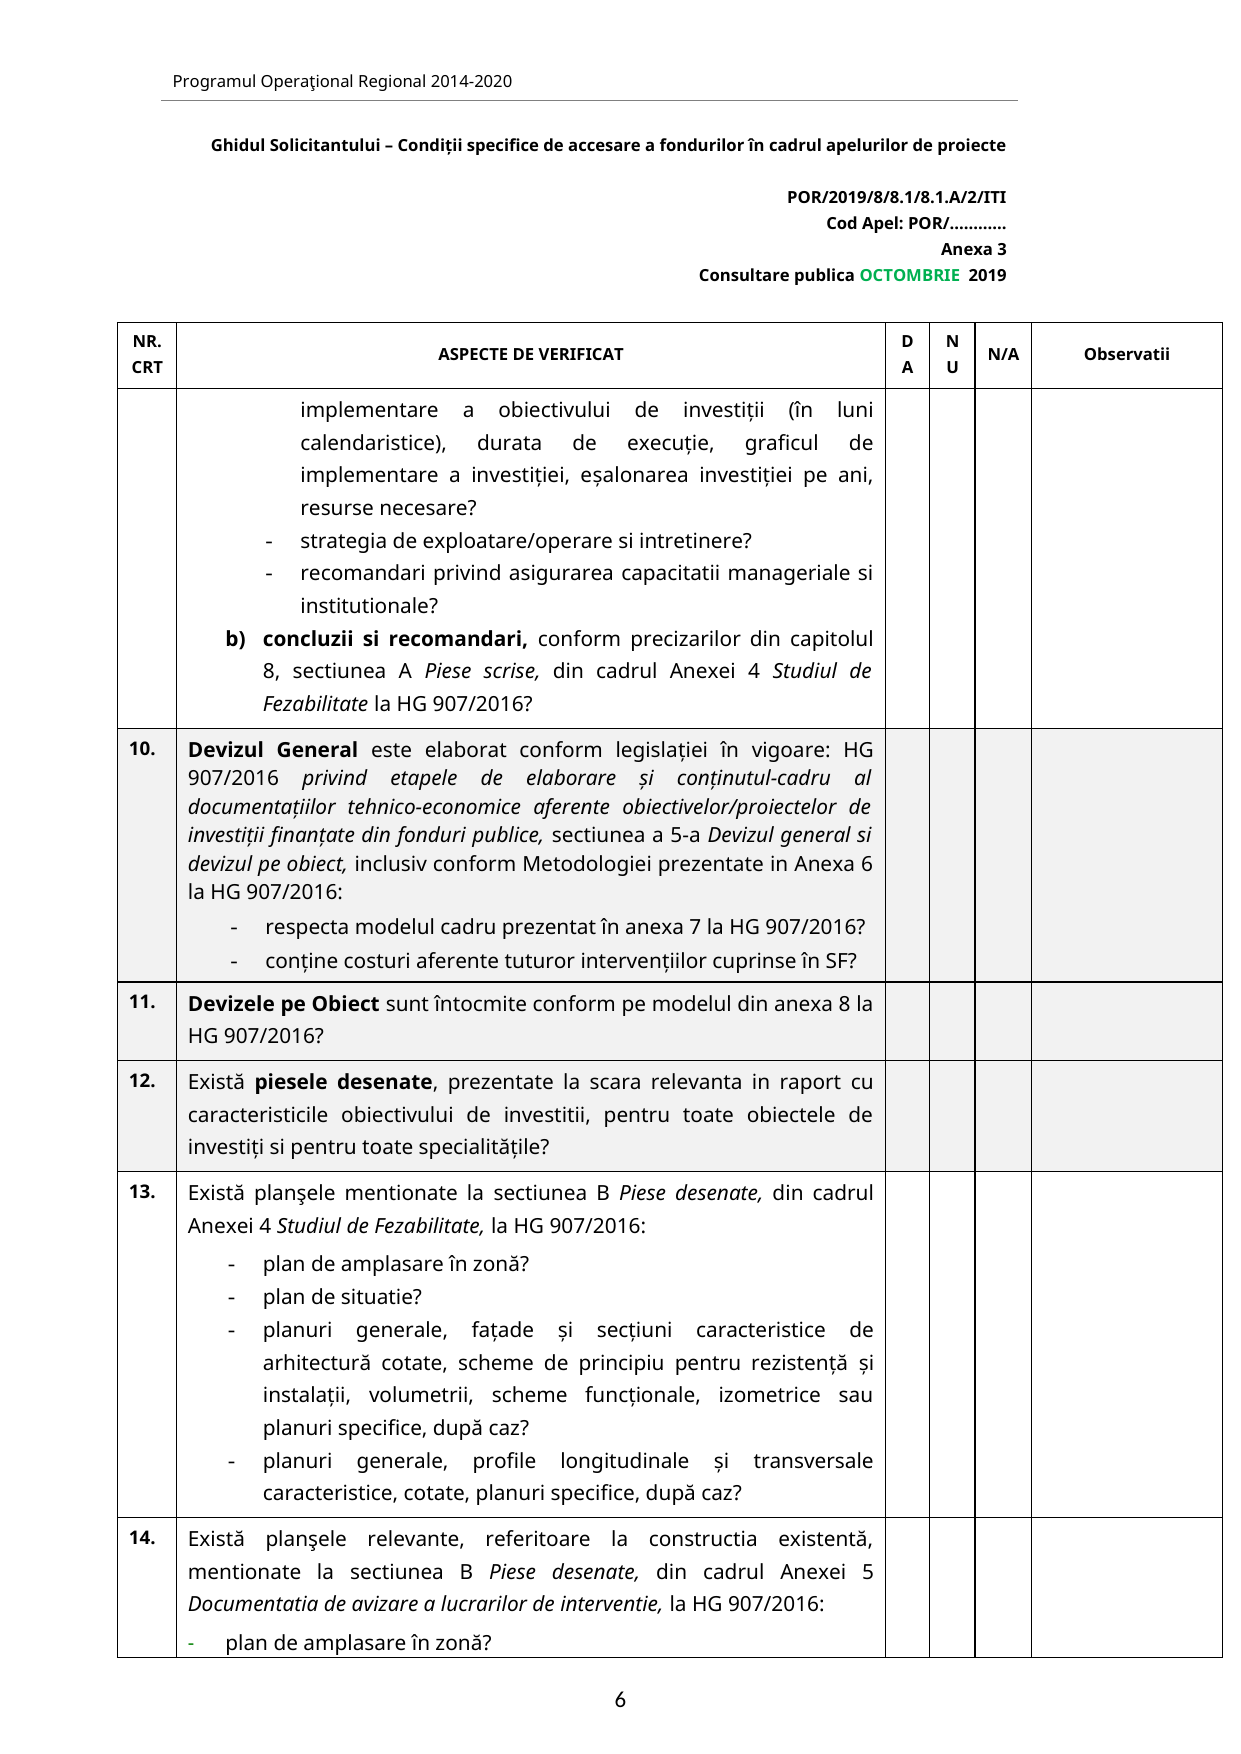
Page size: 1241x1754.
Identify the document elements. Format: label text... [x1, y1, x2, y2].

table_cell [976, 1061, 1031, 1171]
table_cell [976, 983, 1031, 1060]
table_cell [886, 729, 929, 981]
table_cell [976, 1172, 1031, 1517]
table_header N/A [976, 323, 1031, 388]
table_cell [118, 1172, 176, 1517]
table_cell [976, 389, 1031, 728]
table_cell [976, 1518, 1031, 1657]
table_cell [930, 729, 974, 981]
table_header ASPECTE DE VERIFICAT [177, 323, 885, 388]
table_cell [1032, 1518, 1222, 1657]
table_cell [886, 1172, 929, 1517]
table_cell [886, 983, 929, 1060]
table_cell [177, 1518, 885, 1657]
table_header DA [886, 323, 929, 388]
table_cell [930, 1518, 974, 1657]
table_cell [118, 1518, 176, 1657]
table_cell [118, 389, 176, 728]
table_header NR. CRT [118, 323, 176, 388]
table_cell [118, 729, 176, 981]
table_cell [886, 1518, 929, 1657]
table_cell [1032, 983, 1222, 1060]
table_cell Devizul General este elaborat conform legislației în vigoare: HG 907/2016 privind etapele de elaborare şi conţinutul-cadru al documentaţiilor tehnico-economice aferente obiectivelor/proiectelor de investiţii finanţate din fonduri publice, sectiunea a 5-a Devizul general si devizul pe obiect, inclusiv conform Metodologiei prezentate in Anexa 6 la HG 907/2016: respecta modelul cadru prezentat în anexa 7 la HG 907/2016? conține costuri aferente tuturor intervențiilor cuprinse în SF? [177, 729, 885, 981]
table_cell [118, 983, 176, 1060]
table_cell Există piesele desenate, prezentate la scara relevanta in raport cu caracteristicile obiectivului de investitii, pentru toate obiectele de investiți si pentru toate specialitățile? [177, 1061, 885, 1171]
table_cell [1032, 1061, 1222, 1171]
table_cell [930, 983, 974, 1060]
table_cell [886, 389, 929, 728]
table_cell Devizele pe Obiect sunt întocmite conform pe modelul din anexa 8 la HG 907/2016? [177, 983, 885, 1060]
table_cell [886, 1061, 929, 1171]
table_cell [1032, 389, 1222, 728]
table_cell Există planşele mentionate la sectiunea B Piese desenate, din cadrul Anexei 4 Studiul de Fezabilitate, la HG 907/2016: plan de amplasare în zonă? plan de situatie? planuri generale, faţade şi secţiuni caracteristice de arhitectură cotate, scheme de principiu pentru rezistenţă şi instalaţii, volumetrii, scheme funcţionale, izometrice sau planuri specifice, după caz? planuri generale, profile longitudinale şi transversale caracteristice, cotate, planuri specifice, după caz? [177, 1172, 885, 1517]
table_cell [118, 1061, 176, 1171]
table_cell [1032, 1172, 1222, 1517]
table_header Observatii [1032, 323, 1222, 388]
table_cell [177, 389, 885, 728]
table_cell [930, 1061, 974, 1171]
table_cell [1032, 729, 1222, 981]
table_cell [930, 389, 974, 728]
table_cell [930, 1172, 974, 1517]
table_header NU [930, 323, 974, 388]
table_cell [976, 729, 1031, 981]
